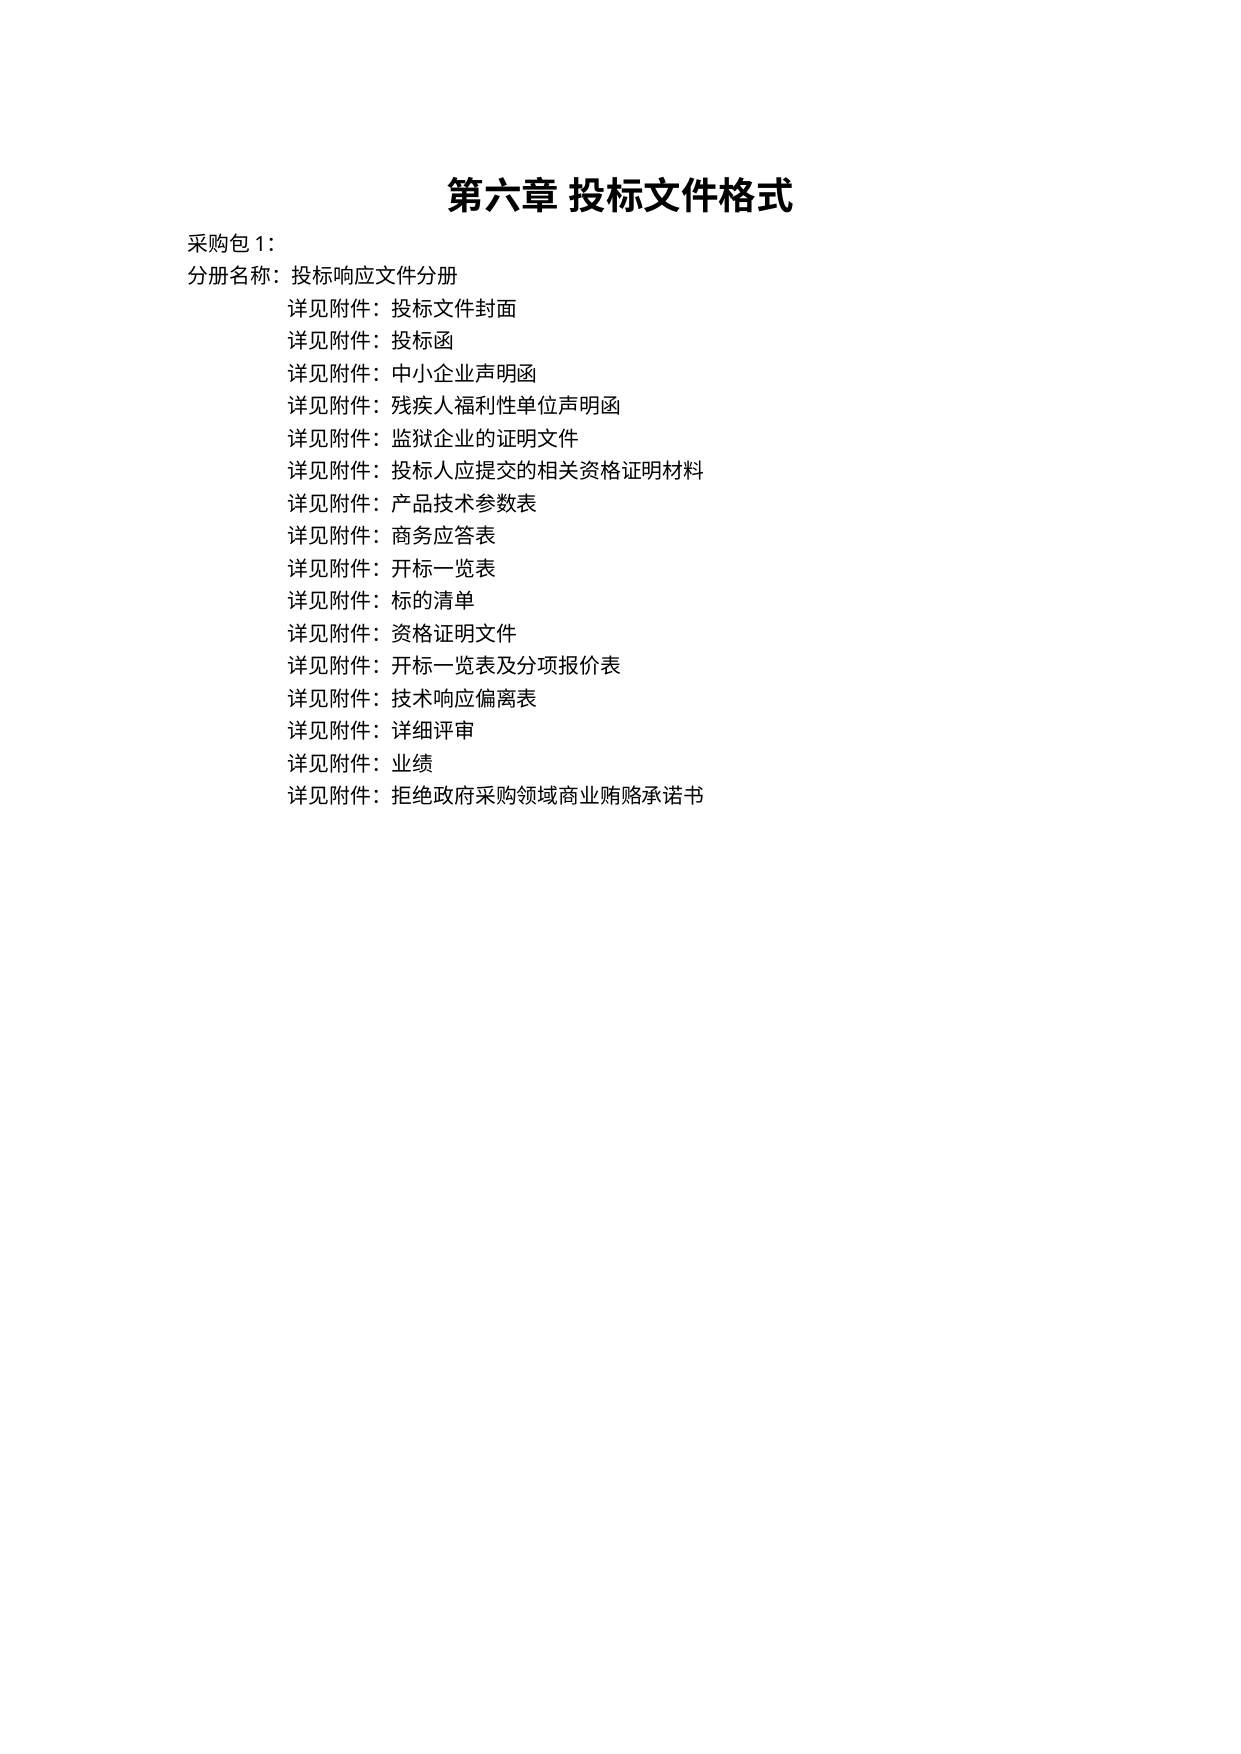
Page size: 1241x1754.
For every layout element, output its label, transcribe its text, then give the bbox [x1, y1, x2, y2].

text 采购包1： [187, 227, 1053, 259]
text 详见附件：标的清单 [187, 584, 1053, 617]
text 详见附件：技术响应偏离表 [187, 682, 1053, 714]
text 详见附件：投标文件封面 [187, 292, 1053, 324]
text 详见附件：拒绝政府采购领域商业贿赂承诺书 [187, 779, 1053, 812]
text 详见附件：产品技术参数表 [187, 487, 1053, 519]
text 详见附件：开标一览表及分项报价表 [187, 649, 1053, 682]
text 详见附件：业绩 [187, 747, 1053, 779]
text 第六章 投标文件格式 [187, 162, 1053, 227]
text 分册名称：投标响应文件分册 [187, 259, 1053, 292]
text 详见附件：中小企业声明函 [187, 357, 1053, 389]
text 详见附件：商务应答表 [187, 519, 1053, 552]
text 详见附件：投标人应提交的相关资格证明材料 [187, 454, 1053, 487]
text 详见附件：监狱企业的证明文件 [187, 422, 1053, 454]
text 详见附件：残疾人福利性单位声明函 [187, 389, 1053, 422]
text 详见附件：资格证明文件 [187, 617, 1053, 649]
text 详见附件：开标一览表 [187, 552, 1053, 584]
text 详见附件：投标函 [187, 324, 1053, 357]
text 详见附件：详细评审 [187, 714, 1053, 747]
